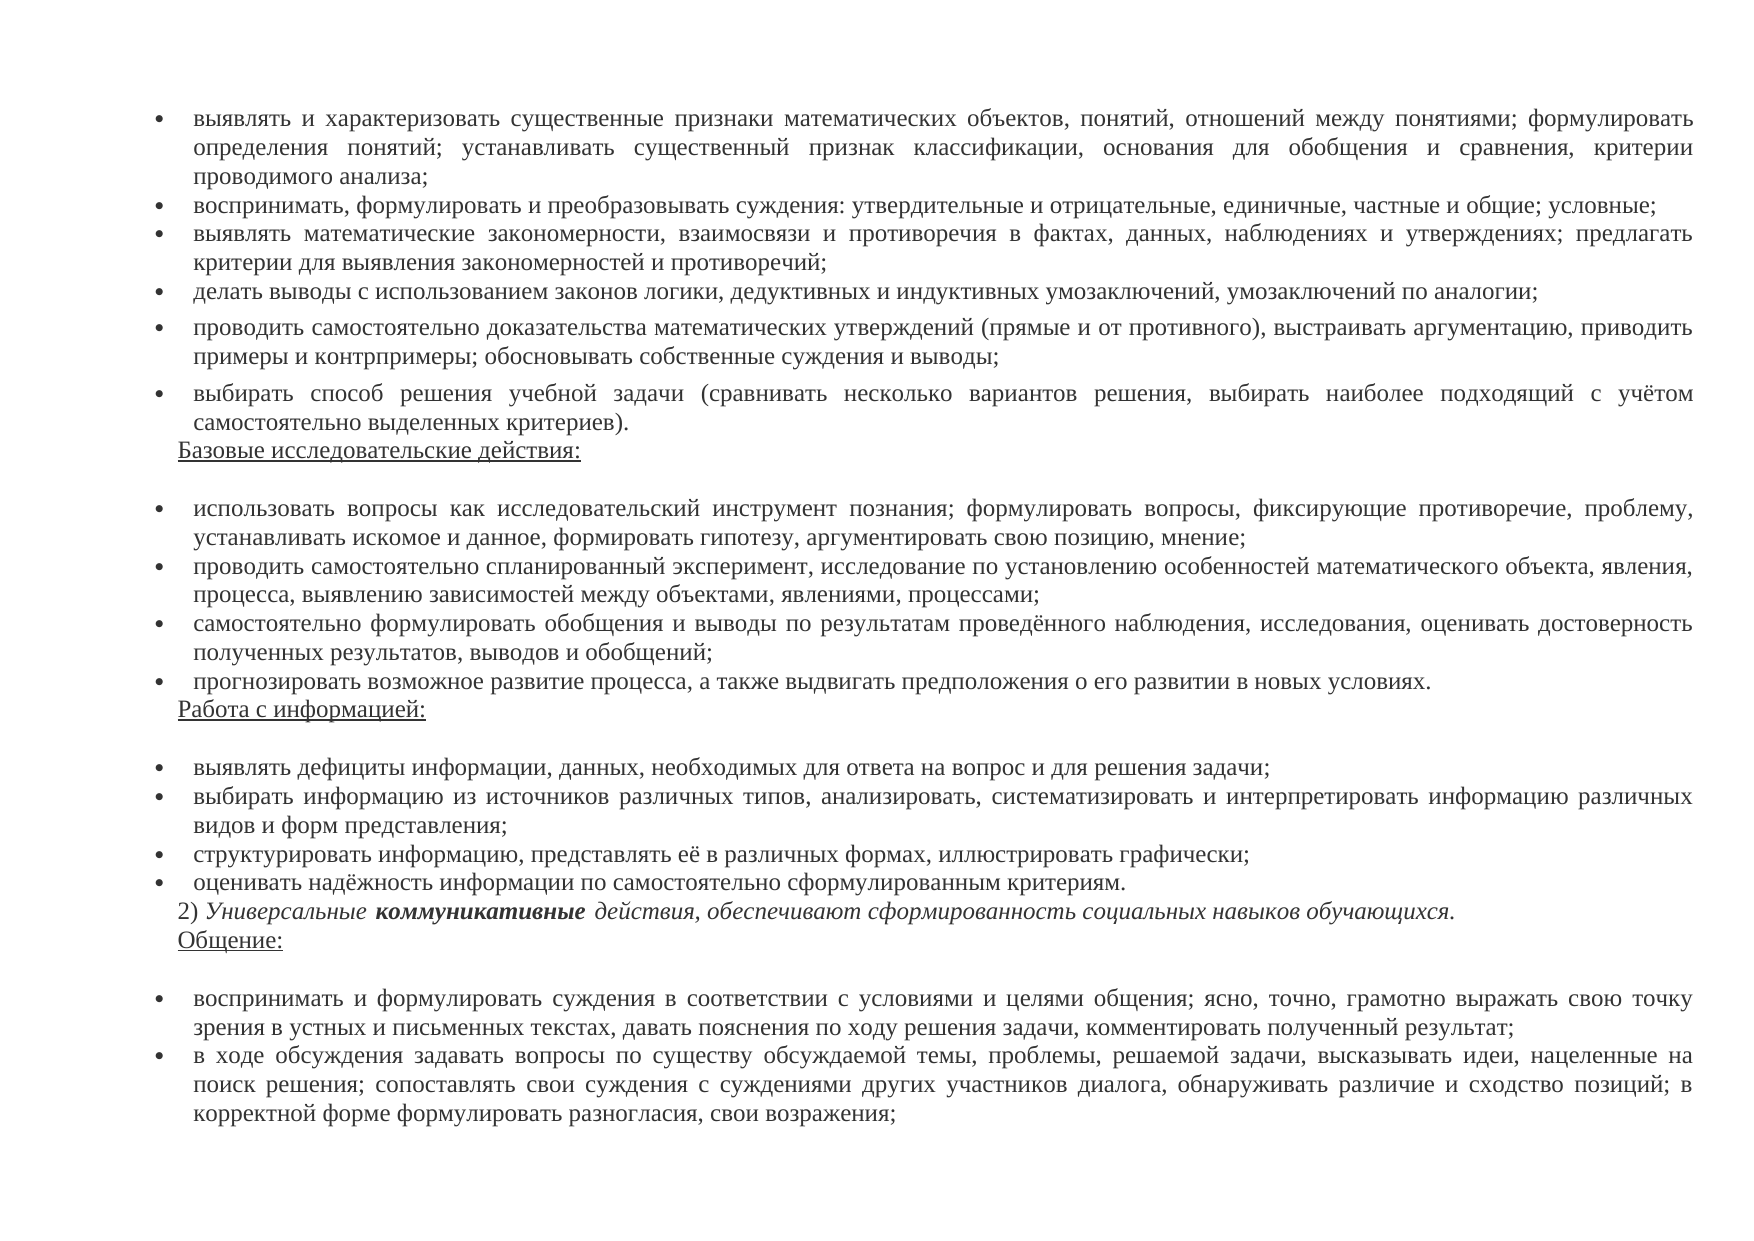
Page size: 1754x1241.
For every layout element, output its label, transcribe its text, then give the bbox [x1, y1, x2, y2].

list выявлять математические закономерности, взаимосвязи и противоречия в фактах, данных, наблюдениях и утверждениях; предлагать критерии для выявления закономерностей и противоречий; [156, 218, 1695, 276]
list делать выводы с использованием законов логики, дедуктивных и индуктивных умозаключений, умозаключений по аналогии; [156, 276, 1695, 305]
list проводить самостоятельно спланированный эксперимент, исследование по установлению особенностей математического объекта, явления, процесса, выявлению зависимостей между объектами, явлениями, процессами; [156, 551, 1695, 608]
list выявлять дефициты информации, данных, необходимых для ответа на вопрос и для решения задачи; [156, 752, 1695, 781]
text Работа с информацией: [118, 694, 1695, 723]
text Базовые исследовательские действия: [118, 435, 1695, 464]
list оценивать надёжность информации по самостоятельно сформулированным критериям. [156, 867, 1695, 896]
list воспринимать, формулировать и преобразовывать суждения: утвердительные и отрицательные, единичные, частные и общие; условные; [156, 190, 1695, 218]
list выбирать информацию из источников различных типов, анализировать, систематизировать и интерпретировать информацию различных видов и форм представления; [156, 781, 1695, 839]
list проводить самостоятельно доказательства математических утверждений (прямые и от противного), выстраивать аргументацию, приводить примеры и контрпримеры; обосновывать собственные суждения и выводы; [156, 312, 1695, 370]
text Общение: [118, 925, 1695, 954]
list самостоятельно формулировать обобщения и выводы по результатам проведённого наблюдения, исследования, оценивать достоверность полученных результатов, выводов и обобщений; [156, 608, 1695, 666]
text 2) Универсальные коммуникативные действия, обеспечивают сформированность социальных навыков обучающихся. [118, 896, 1695, 925]
list прогнозировать возможное развитие процесса, а также выдвигать предположения о его развитии в новых условиях. [156, 666, 1695, 694]
list структурировать информацию, представлять её в различных формах, иллюстрировать графически; [156, 839, 1695, 867]
list в ходе обсуждения задавать вопросы по существу обсуждаемой темы, проблемы, решаемой задачи, высказывать идеи, нацеленные на поиск решения; сопоставлять свои суждения с суждениями других участников диалога, обнаруживать различие и сходство позиций; в корректной форме формулировать разногласия, свои возражения; [156, 1040, 1695, 1127]
list использовать вопросы как исследовательский инструмент познания; формулировать вопросы, фиксирующие противоречие, проблему, устанавливать искомое и данное, формировать гипотезу, аргументировать свою позицию, мнение; [156, 493, 1695, 551]
list воспринимать и формулировать суждения в соответствии с условиями и целями общения; ясно, точно, грамотно выражать свою точку зрения в устных и письменных текстах, давать пояснения по ходу решения задачи, комментировать полученный результат; [156, 983, 1695, 1040]
list выбирать способ решения учебной задачи (сравнивать несколько вариантов решения, выбирать наиболее подходящий с учётом самостоятельно выделенных критериев). [156, 378, 1695, 435]
list выявлять и характеризовать существенные признаки математических объектов, понятий, отношений между понятиями; формулировать определения понятий; устанавливать существенный признак классификации, основания для обобщения и сравнения, критерии проводимого анализа; [156, 103, 1695, 190]
